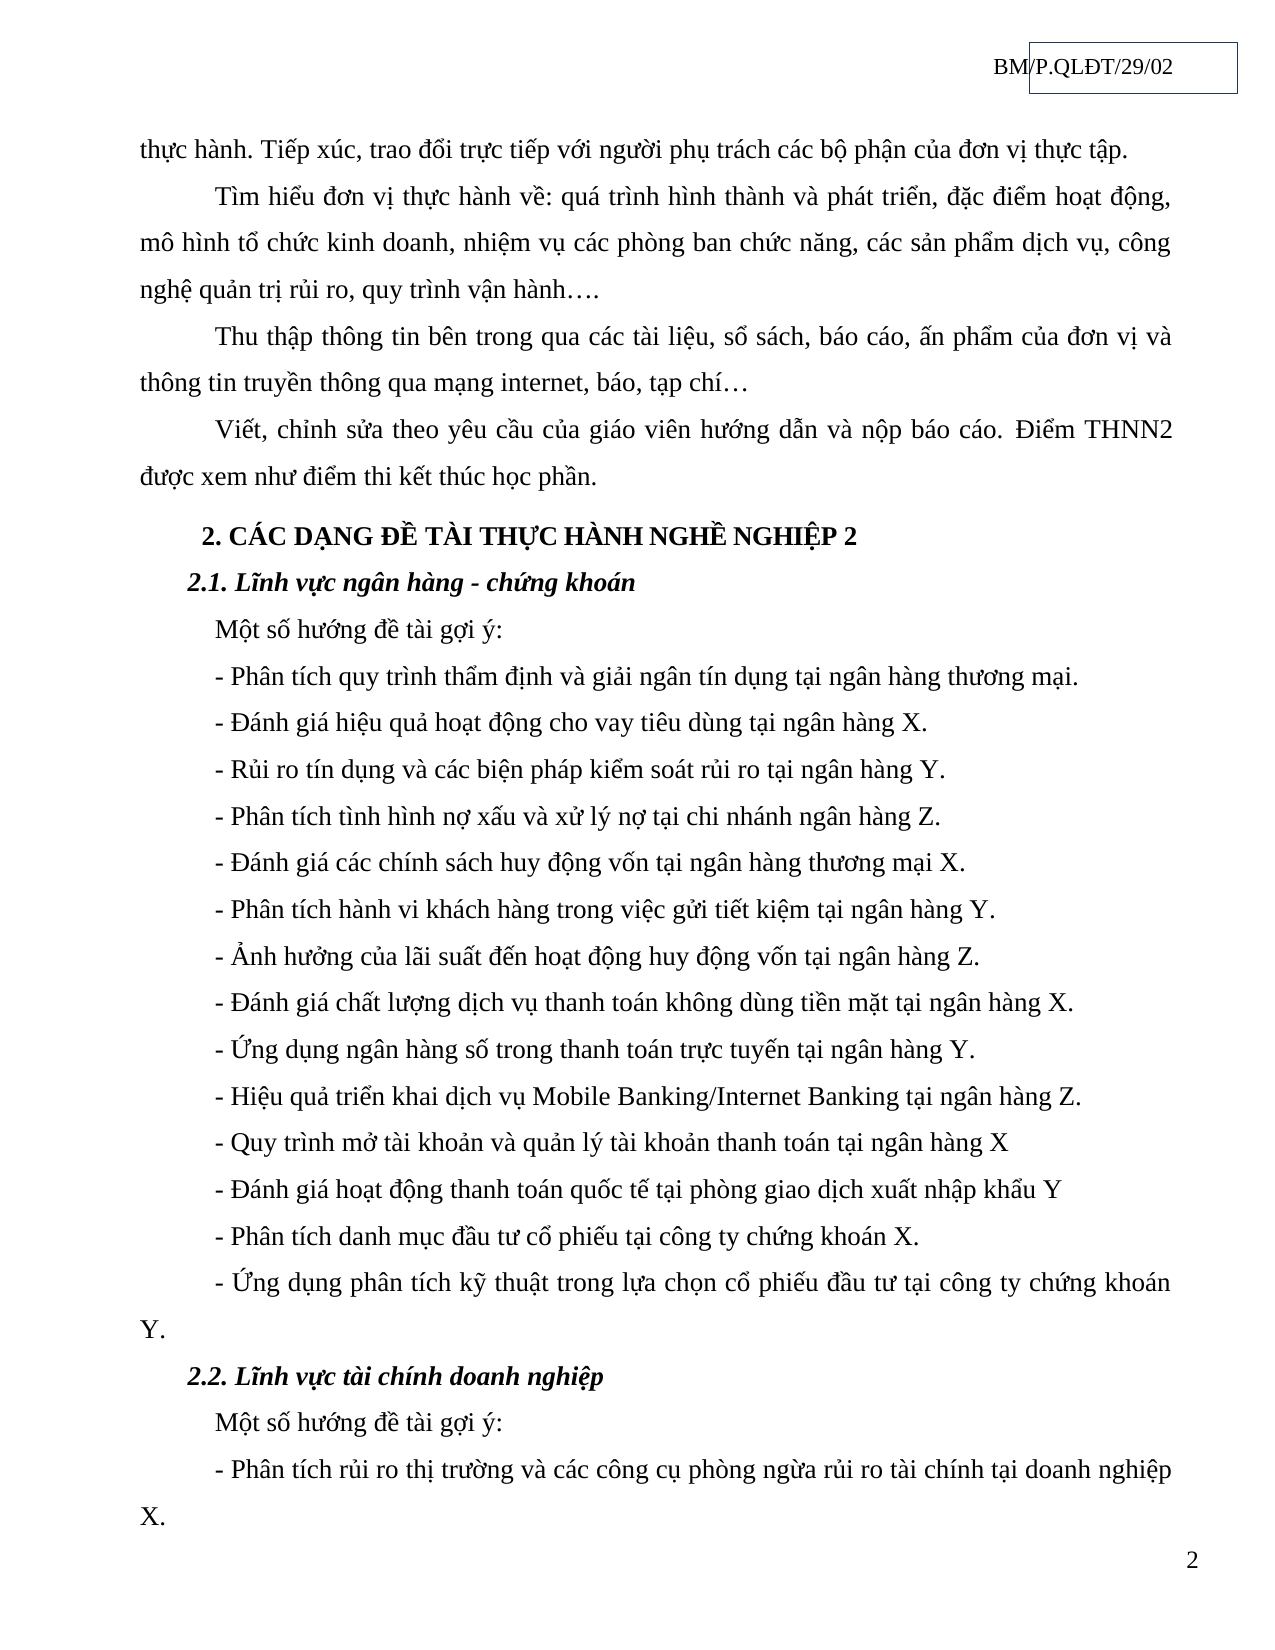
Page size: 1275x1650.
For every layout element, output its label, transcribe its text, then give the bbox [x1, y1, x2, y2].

text - Đánh giá các chính sách huy động vốn tại ngân hàng thương mại X. [139, 846, 1173, 877]
text Thu thập thông tin bên trong qua các tài liệu, sổ sách, báo cáo, ấn phẩm của đơn vị và thông tin truyền thông qua mạng internet, báo, tạp chí… [139, 319, 1173, 397]
text Tìm hiểu đơn vị thực hành về: quá trình hình thành và phát triển, đặc điểm hoạt động, mô hình tổ chức kinh doanh, nhiệm vụ các phòng ban chức năng, các sản phẩm dịch vụ, công nghệ quản trị rủi ro, quy trình vận hành…. [139, 179, 1173, 304]
text - Quy trình mở tài khoản và quản lý tài khoản thanh toán tại ngân hàng X [139, 1126, 1173, 1157]
text - Ảnh hưởng của lãi suất đến hoạt động huy động vốn tại ngân hàng Z. [139, 939, 1173, 971]
text Một số hướng đề tài gợi ý: [139, 613, 1173, 644]
text - Đánh giá hoạt động thanh toán quốc tế tại phòng giao dịch xuất nhập khẩu Y [139, 1173, 1173, 1204]
text Viết, chỉnh sửa theo yêu cầu của giáo viên hướng dẫn và nộp báo cáo. Điểm THNN2 được xem như điểm thi kết thúc học phần. [139, 413, 1173, 491]
text Một số hướng đề tài gợi ý: [139, 1406, 1173, 1437]
subtitle 2.2. Lĩnh vực tài chính doanh nghiệp [187, 1359, 1173, 1391]
text - Đánh giá hiệu quả hoạt động cho vay tiêu dùng tại ngân hàng X. [139, 706, 1173, 737]
text - Hiệu quả triển khai dịch vụ Mobile Banking/Internet Banking tại ngân hàng Z. [139, 1079, 1173, 1111]
text - Rủi ro tín dụng và các biện pháp kiểm soát rủi ro tại ngân hàng Y. [139, 753, 1173, 784]
text - Phân tích quy trình thẩm định và giải ngân tín dụng tại ngân hàng thương mại. [139, 659, 1173, 691]
text - Ứng dụng phân tích kỹ thuật trong lựa chọn cổ phiếu đầu tư tại công ty chứng khoán Y. [139, 1266, 1173, 1344]
text - Ứng dụng ngân hàng số trong thanh toán trực tuyến tại ngân hàng Y. [139, 1033, 1173, 1064]
subtitle CÁC DẠNG ĐỀ TÀI THỰC HÀNH NGHỀ NGHIỆP 2 [201, 519, 1173, 551]
subtitle 2.1. Lĩnh vực ngân hàng - chứng khoán [187, 566, 1173, 597]
text - Phân tích tình hình nợ xấu và xử lý nợ tại chi nhánh ngân hàng Z. [139, 799, 1173, 831]
text - Phân tích hành vi khách hàng trong việc gửi tiết kiệm tại ngân hàng Y. [139, 893, 1173, 924]
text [139, 133, 1173, 164]
text - Phân tích rủi ro thị trường và các công cụ phòng ngừa rủi ro tài chính tại doanh nghiệp X. [139, 1453, 1173, 1531]
text - Phân tích danh mục đầu tư cổ phiếu tại công ty chứng khoán X. [139, 1219, 1173, 1251]
text - Đánh giá chất lượng dịch vụ thanh toán không dùng tiền mặt tại ngân hàng X. [139, 986, 1173, 1017]
